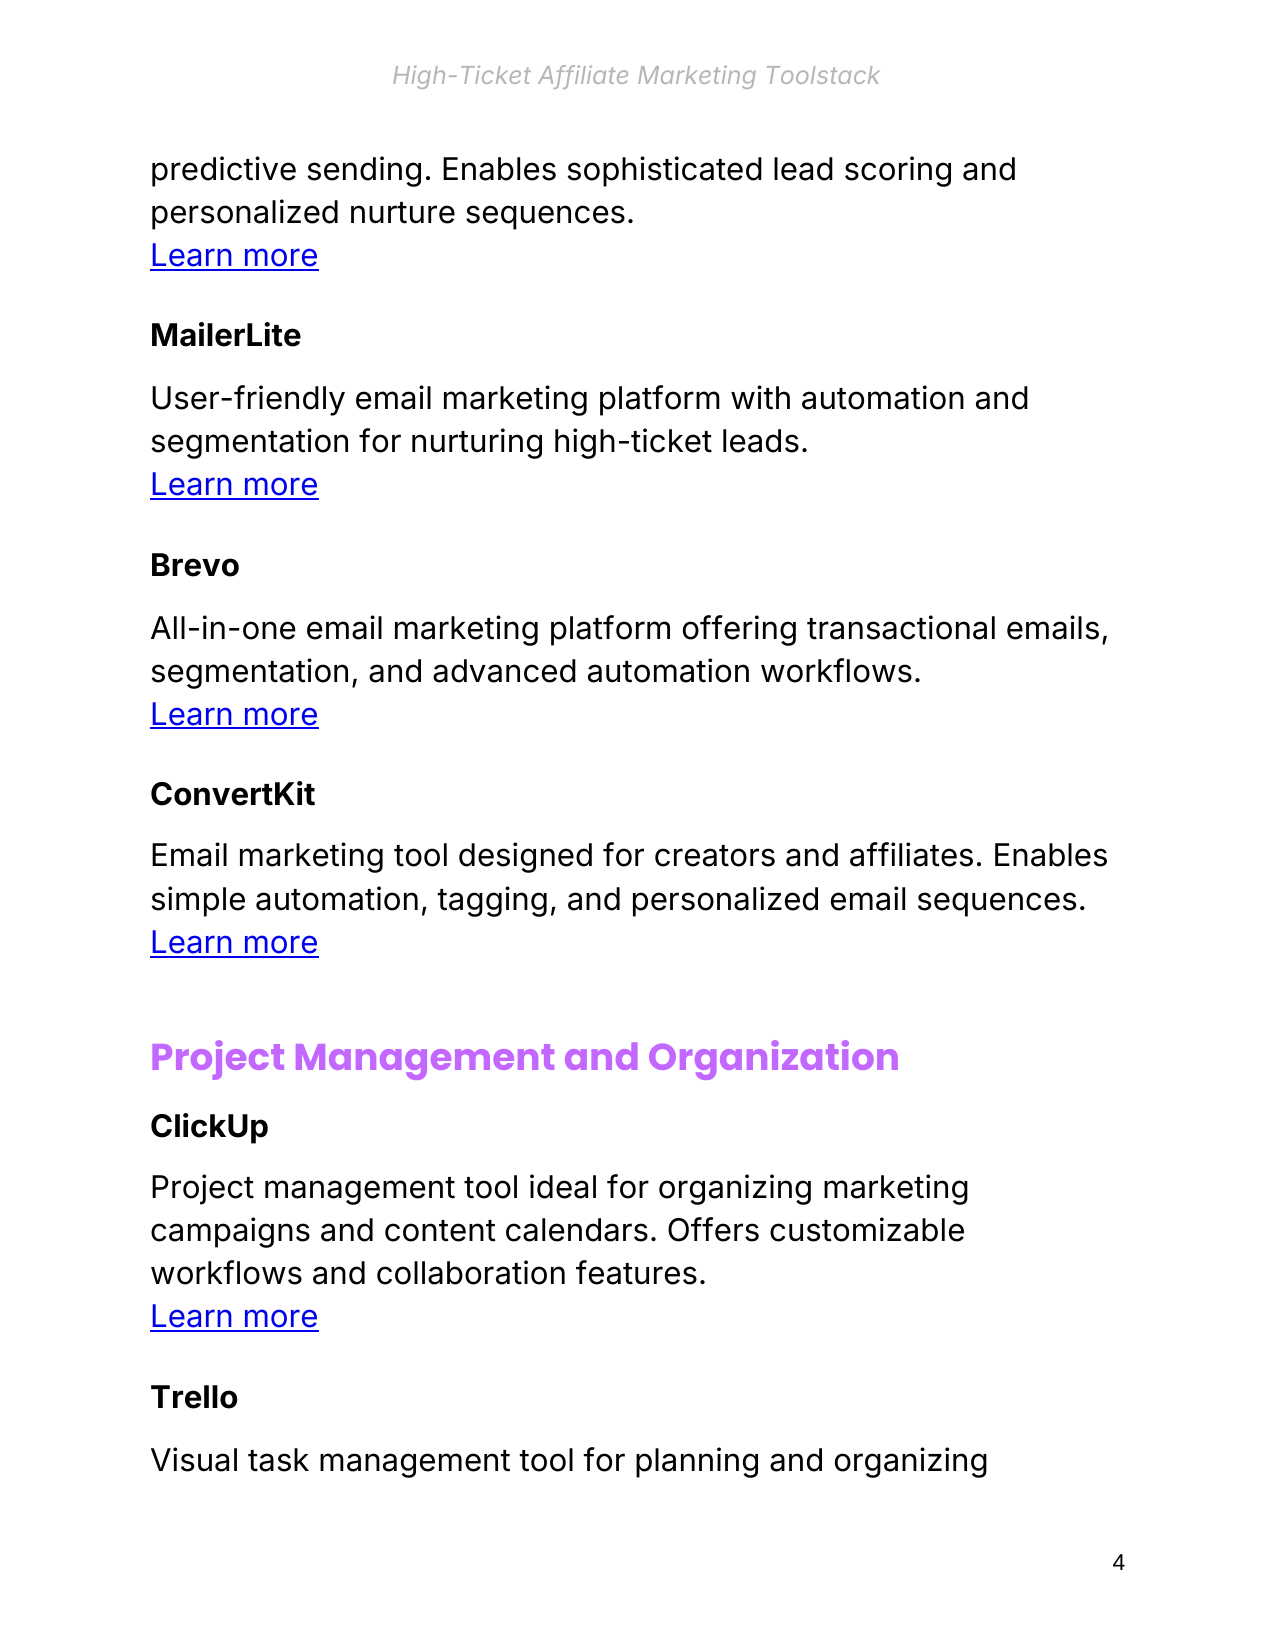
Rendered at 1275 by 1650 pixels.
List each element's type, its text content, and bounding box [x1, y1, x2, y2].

subtitle Brevo [150, 546, 1125, 584]
subtitle Project Management and Organization [150, 1027, 1125, 1083]
text Email marketing tool designed for creators and affiliates. Enables simple automation, tagging, and personalized email sequences. Learn more [150, 837, 1125, 961]
subtitle Trello [150, 1378, 1125, 1416]
subtitle MailerLite [150, 317, 1125, 354]
text Learn more [150, 1297, 1125, 1335]
subtitle ConvertKit [150, 775, 1125, 813]
text Learn more [150, 236, 1125, 274]
text Project management tool ideal for organizing marketing campaigns and content calendars. Offers customizable workflows and collaboration features. [150, 1168, 1125, 1292]
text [150, 1441, 1125, 1478]
subtitle ClickUp [150, 1107, 1125, 1145]
text User-friendly email marketing platform with automation and segmentation for nurturing high-ticket leads. Learn more [150, 379, 1125, 503]
text All-in-one email marketing platform offering transactional emails, segmentation, and advanced automation workflows. Learn more [150, 609, 1125, 733]
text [150, 150, 1125, 231]
